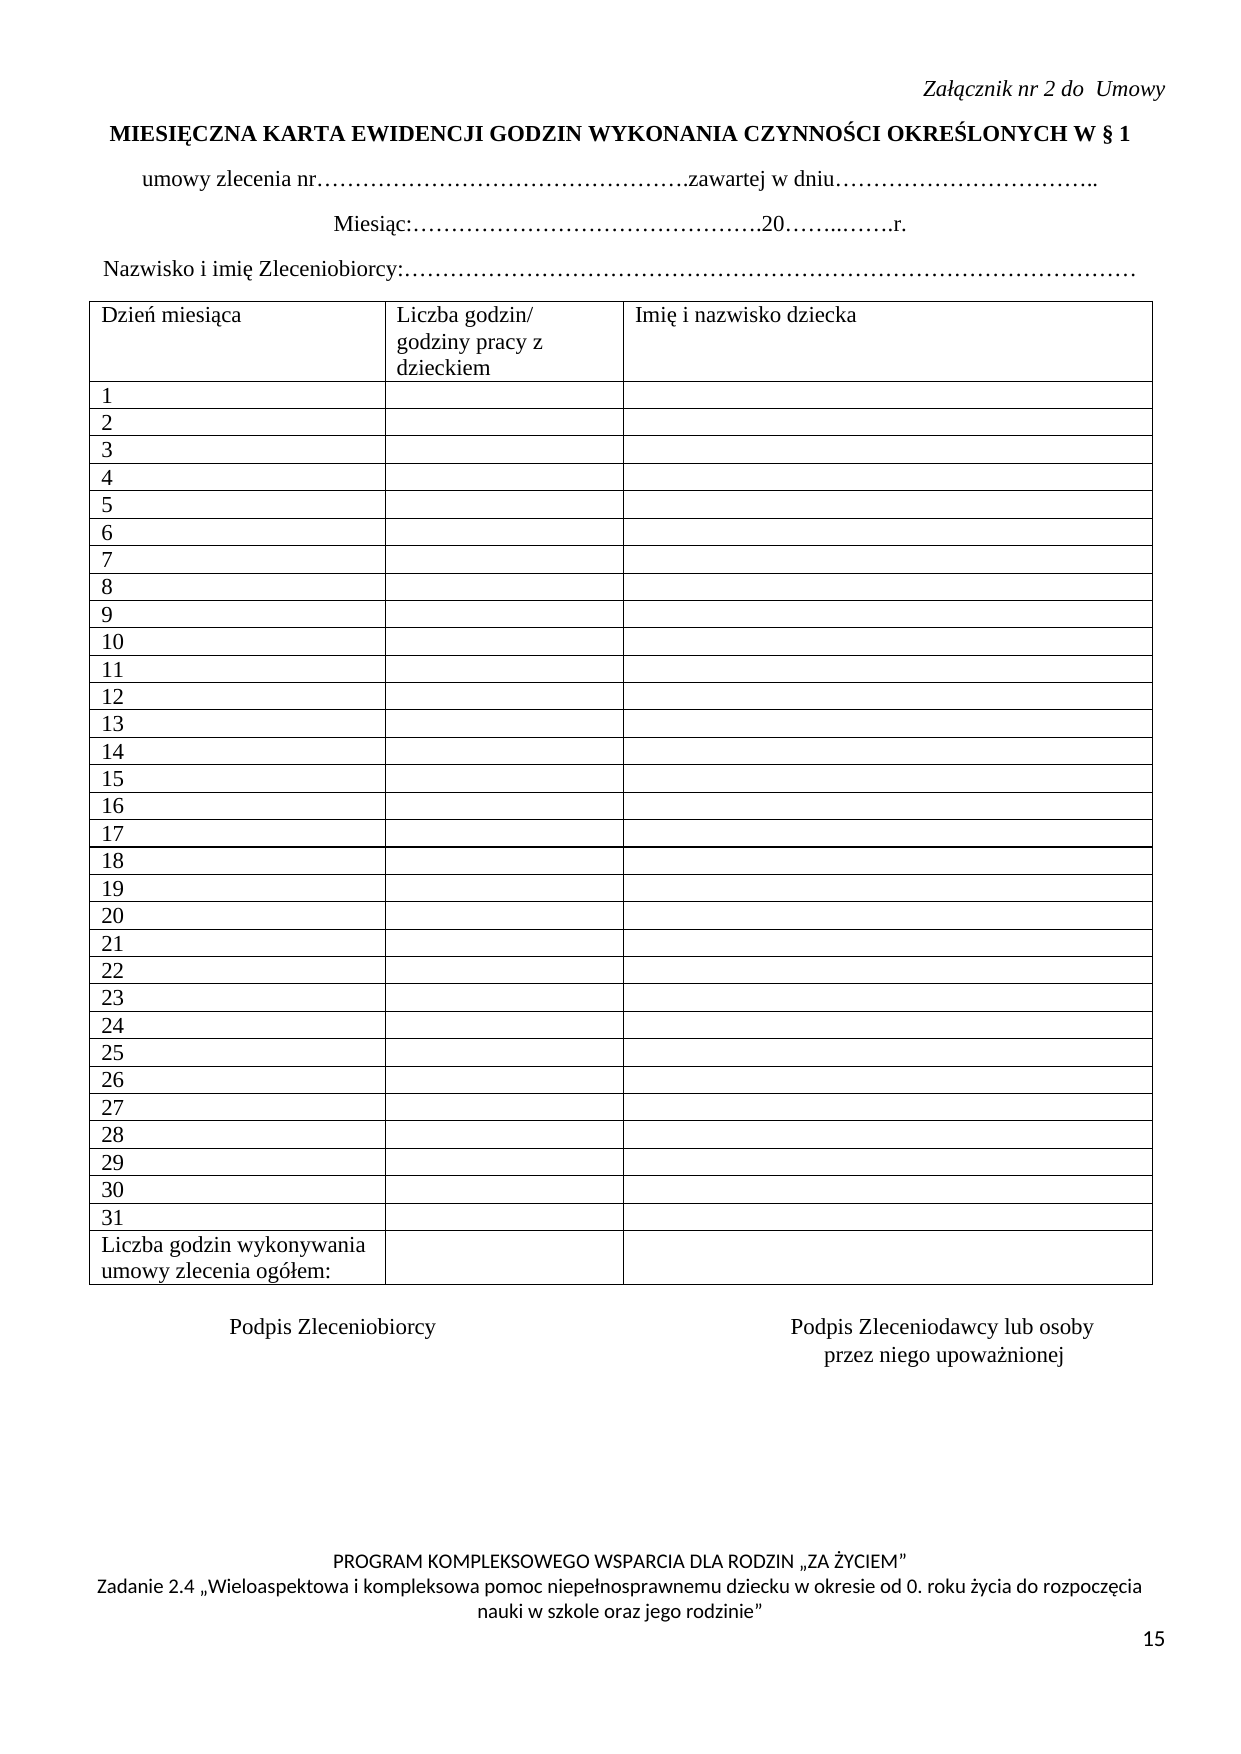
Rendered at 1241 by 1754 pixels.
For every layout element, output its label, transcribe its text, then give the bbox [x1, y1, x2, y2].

table_cell 17 [90, 820, 385, 846]
table_cell 15 [90, 765, 385, 792]
table_cell [386, 683, 623, 709]
table_cell [624, 1149, 1152, 1175]
table_cell 11 [90, 656, 385, 682]
table_cell 25 [90, 1039, 385, 1066]
table_cell [386, 382, 623, 408]
table_cell 13 [90, 710, 385, 737]
table_cell [624, 628, 1152, 654]
table_cell 29 [90, 1149, 385, 1175]
table_cell [624, 902, 1152, 928]
table_cell 14 [90, 738, 385, 764]
table_header Dzień miesiąca [90, 302, 385, 381]
table_cell [624, 957, 1152, 983]
table_cell [386, 519, 623, 545]
table_cell 24 [90, 1012, 385, 1038]
table_cell [386, 1039, 623, 1066]
table_cell [624, 793, 1152, 819]
table_cell [624, 848, 1152, 874]
table_cell [624, 436, 1152, 463]
table_cell [386, 738, 623, 764]
table_cell [624, 491, 1152, 518]
table_cell [624, 382, 1152, 408]
table_header Liczba godzin/ godziny pracy z dzieckiem [386, 302, 623, 381]
text Podpis Zleceniobiorcy Podpis Zleceniodawcy lub osoby [75, 1313, 1165, 1339]
table_cell [386, 464, 623, 490]
table_cell 8 [90, 574, 385, 600]
table_cell [624, 875, 1152, 901]
text umowy zlecenia nr………………………………………….zawartej w dniu…………………………….. [75, 165, 1165, 192]
table_cell 5 [90, 491, 385, 518]
table_cell 4 [90, 464, 385, 490]
table_cell Liczba godzin wykonywania umowy zlecenia ogółem: [90, 1231, 385, 1284]
table_cell [386, 848, 623, 874]
table_cell [386, 574, 623, 600]
table_cell [386, 902, 623, 928]
table_cell 10 [90, 628, 385, 654]
table_cell [624, 1176, 1152, 1202]
table_cell [624, 1204, 1152, 1230]
table_cell 28 [90, 1121, 385, 1148]
table_cell [624, 930, 1152, 956]
table_cell [386, 1094, 623, 1120]
text MIESIĘCZNA KARTA EWIDENCJI GODZIN WYKONANIA CZYNNOŚCI OKREŚLONYCH W § 1 [75, 120, 1165, 146]
table_cell [624, 546, 1152, 572]
table_cell 7 [90, 546, 385, 572]
table_cell [386, 628, 623, 654]
table_cell 6 [90, 519, 385, 545]
text przez niego upoważnionej [75, 1342, 1165, 1368]
table_cell [624, 574, 1152, 600]
table_cell [624, 984, 1152, 1011]
table_cell [386, 656, 623, 682]
table_cell [624, 710, 1152, 737]
table_cell [386, 491, 623, 518]
table_cell [386, 1067, 623, 1093]
table_cell [386, 1121, 623, 1148]
table_cell [386, 984, 623, 1011]
table_cell [386, 409, 623, 435]
table_cell [624, 738, 1152, 764]
table_cell 18 [90, 848, 385, 874]
table_cell [624, 409, 1152, 435]
table_cell 21 [90, 930, 385, 956]
table_cell [624, 1121, 1152, 1148]
table_cell [386, 793, 623, 819]
table_cell [386, 930, 623, 956]
table_cell [624, 519, 1152, 545]
table_cell [386, 1176, 623, 1202]
table_cell [386, 546, 623, 572]
text Miesiąc:……………………………………….20……..…….r. [75, 210, 1165, 237]
table_cell 22 [90, 957, 385, 983]
table_cell 9 [90, 601, 385, 627]
table_cell 19 [90, 875, 385, 901]
table_cell [386, 957, 623, 983]
table_cell [386, 436, 623, 463]
text Nazwisko i imię Zleceniobiorcy:…………………………………………………………………………………… [75, 255, 1165, 282]
table_cell [624, 656, 1152, 682]
table_cell [386, 820, 623, 846]
table_cell [624, 1012, 1152, 1038]
table_cell 27 [90, 1094, 385, 1120]
text Załącznik nr 2 do Umowy [75, 75, 1165, 101]
table_cell 30 [90, 1176, 385, 1202]
table_cell [624, 601, 1152, 627]
table_cell 2 [90, 409, 385, 435]
table_cell [386, 765, 623, 792]
table_cell [624, 820, 1152, 846]
table_cell 26 [90, 1067, 385, 1093]
table_cell [624, 765, 1152, 792]
table_cell 12 [90, 683, 385, 709]
table_cell [624, 1067, 1152, 1093]
table_cell [624, 1094, 1152, 1120]
table_cell [386, 1149, 623, 1175]
table_cell [386, 1012, 623, 1038]
table_cell 23 [90, 984, 385, 1011]
table_cell [624, 1039, 1152, 1066]
table_header Imię i nazwisko dziecka [624, 302, 1152, 381]
table_cell [386, 1231, 623, 1284]
table_cell 31 [90, 1204, 385, 1230]
table_cell [386, 875, 623, 901]
table_cell [624, 683, 1152, 709]
table_cell 3 [90, 436, 385, 463]
table_cell [624, 464, 1152, 490]
table_cell 1 [90, 382, 385, 408]
table_cell [386, 710, 623, 737]
table_cell 16 [90, 793, 385, 819]
table_cell [386, 601, 623, 627]
table_cell 20 [90, 902, 385, 928]
table_cell [624, 1231, 1152, 1284]
table_cell [386, 1204, 623, 1230]
